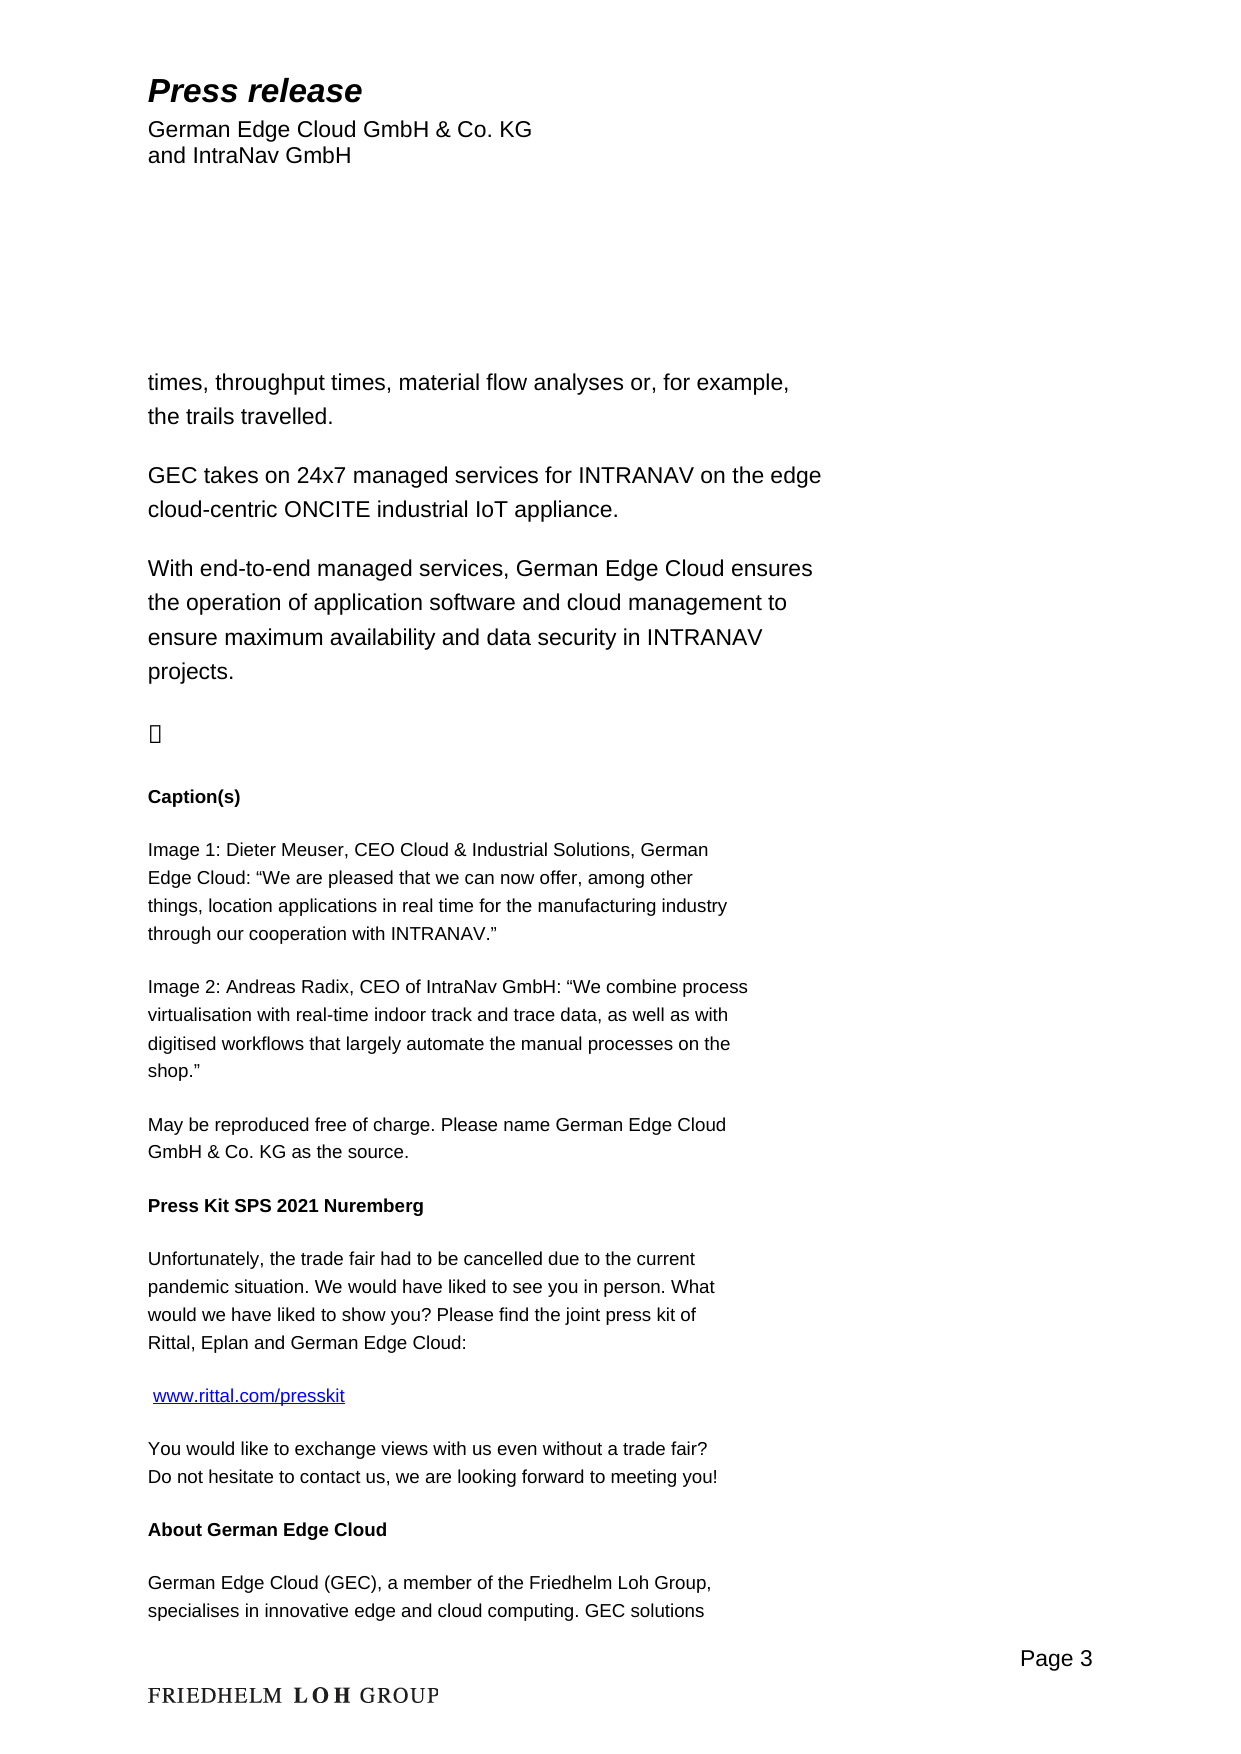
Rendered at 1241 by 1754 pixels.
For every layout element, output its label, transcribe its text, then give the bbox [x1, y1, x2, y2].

text You would like to exchange views with us even without a trade fair? Do not hesitate to contact us, we are looking forward to meeting you! [148, 1437, 729, 1487]
text Image 2: Andreas Radix, CEO of IntraNav GmbH: “We combine process virtualisation with real-time indoor track and trace data, as well as with digitised workflows that largely automate the manual processes on the shop.” [148, 976, 753, 1082]
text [148, 368, 827, 429]
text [148, 1572, 729, 1621]
text May be reproduced free of charge. Please name German Edge Cloud GmbH & Co. KG as the source. [148, 1113, 729, 1163]
text Unfortunately, the trade fair had to be cancelled due to the current pandemic situation. We would have liked to see you in person. What would we have liked to show you? Please find the joint press kit of Rittal, Eplan and German Edge Cloud: [148, 1247, 729, 1353]
picture [148, 1687, 438, 1703]
text  [148, 717, 729, 751]
text www.rittal.com/presskit [148, 1384, 729, 1406]
text Image 1: Dieter Meuser, CEO Cloud & Industrial Solutions, German Edge Cloud: “We are pleased that we can now offer, among other things, location applications in real time for the manufacturing industry through our cooperation with INTRANAV.” [148, 839, 753, 945]
text About German Edge Cloud [148, 1518, 729, 1540]
text With end-to-end managed services, German Edge Cloud ensures the operation of application software and cloud management to ensure maximum availability and data security in INTRANAV projects. [148, 555, 827, 684]
text GEC takes on 24x7 managed services for INTRANAV on the edge cloud-centric ONCITE industrial IoT appliance. [148, 462, 827, 522]
text Press Kit SPS 2021 Nuremberg [148, 1194, 729, 1216]
text Caption(s) [148, 786, 729, 808]
